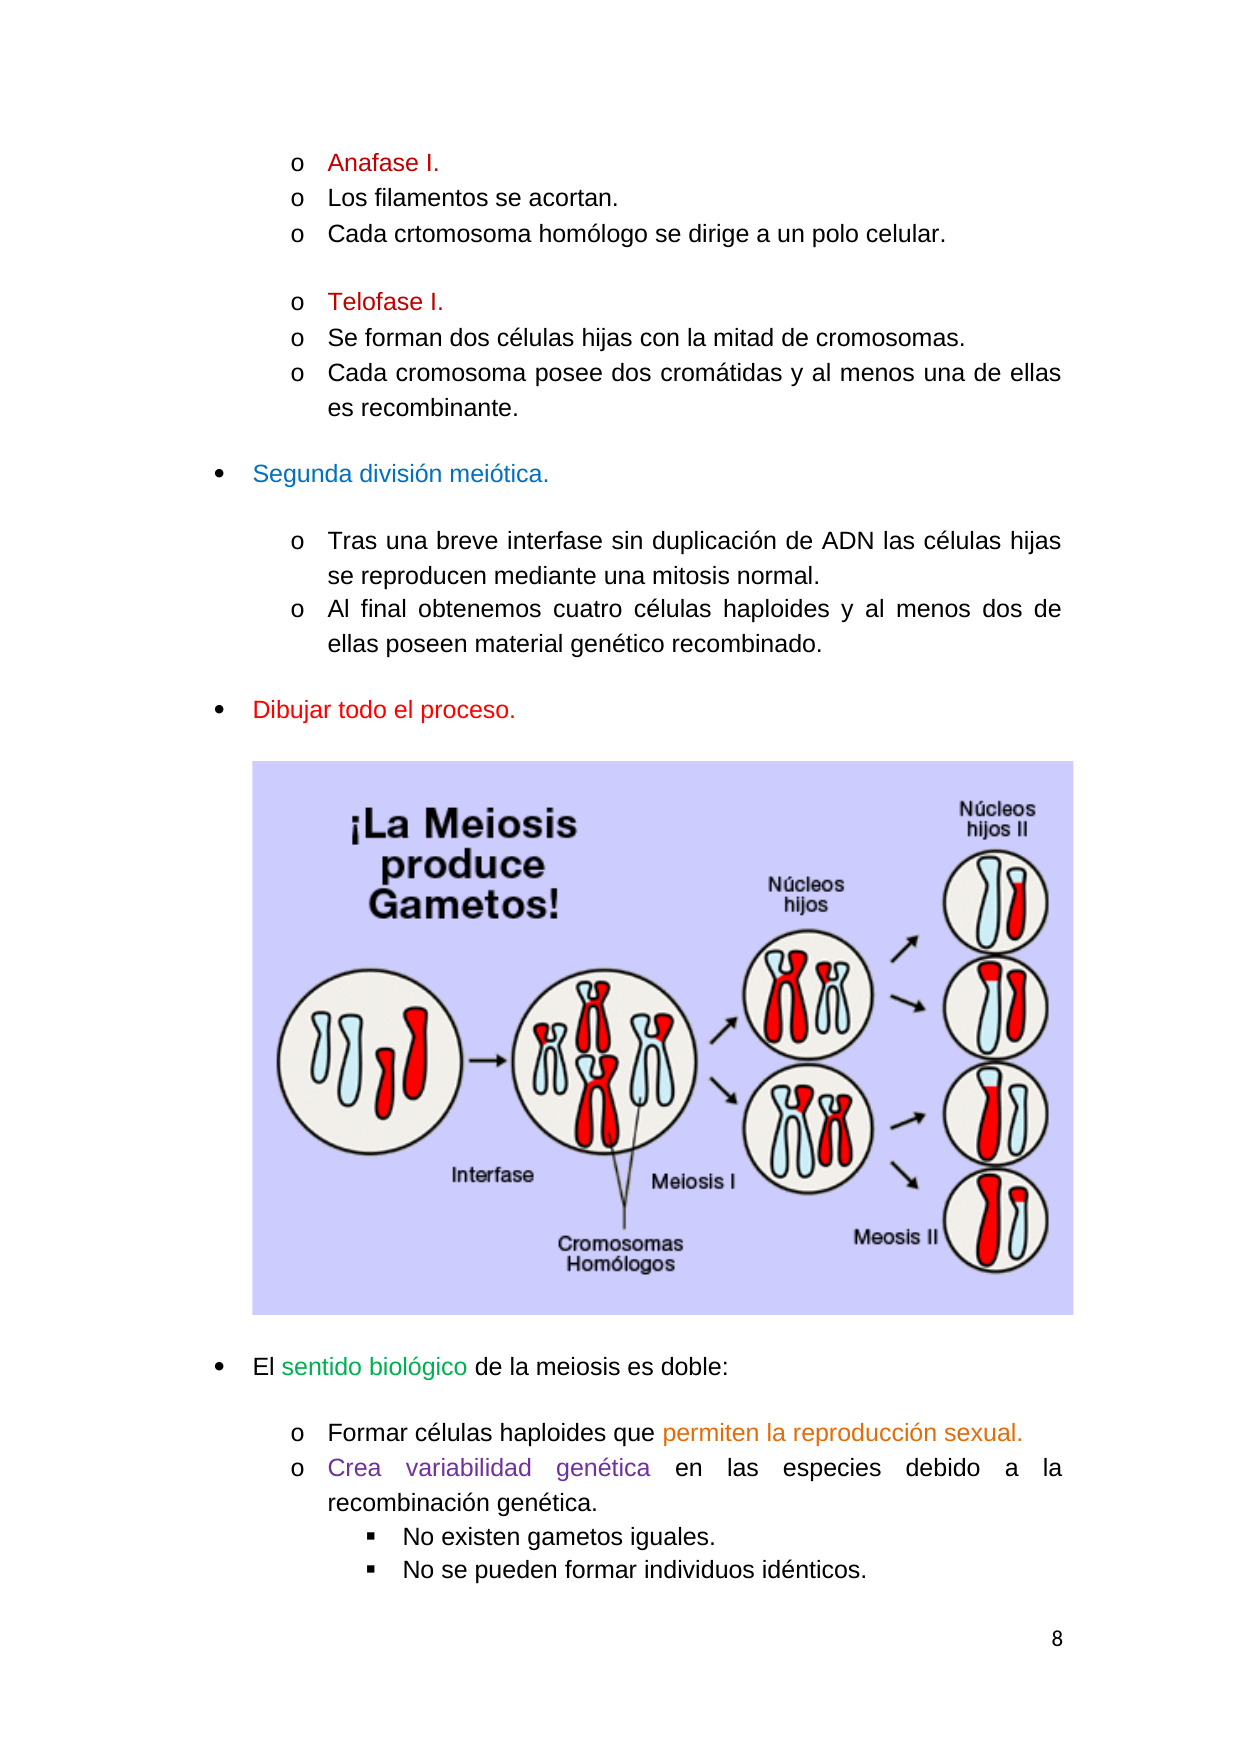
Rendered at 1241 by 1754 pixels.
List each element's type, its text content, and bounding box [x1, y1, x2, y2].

list No se pueden formar individuos idénticos. [365, 1554, 1063, 1583]
list Se forman dos células hijas con la mitad de cromosomas. [290, 323, 1063, 354]
list Segunda división meiótica. [215, 459, 1063, 488]
picture [252, 761, 1074, 1315]
list Telofase I. [290, 287, 1063, 318]
list Crea variabilidad genética en las especies debido a la recombinación genética. [290, 1453, 1063, 1517]
list Cada cromosoma posee dos cromátidas y al menos una de ellas es recombinante. [290, 358, 1063, 422]
list No existen gametos iguales. [365, 1521, 1063, 1550]
list Anafase I. [290, 148, 1063, 178]
list Tras una breve interfase sin duplicación de ADN las células hijas se reproducen mediante una mitosis normal. [290, 526, 1063, 589]
list Cada crtomosoma homólogo se dirige a un polo celular. [290, 219, 1063, 249]
list Los filamentos se acortan. [290, 183, 1063, 214]
list Al final obtenemos cuatro células haploides y al menos dos de ellas poseen material genético recombinado. [290, 594, 1063, 658]
list El sentido biológico de la meiosis es doble: [215, 1352, 1063, 1380]
list Formar células haploides que permiten la reproducción sexual. [290, 1418, 1063, 1449]
list Dibujar todo el proceso. [215, 695, 1063, 724]
